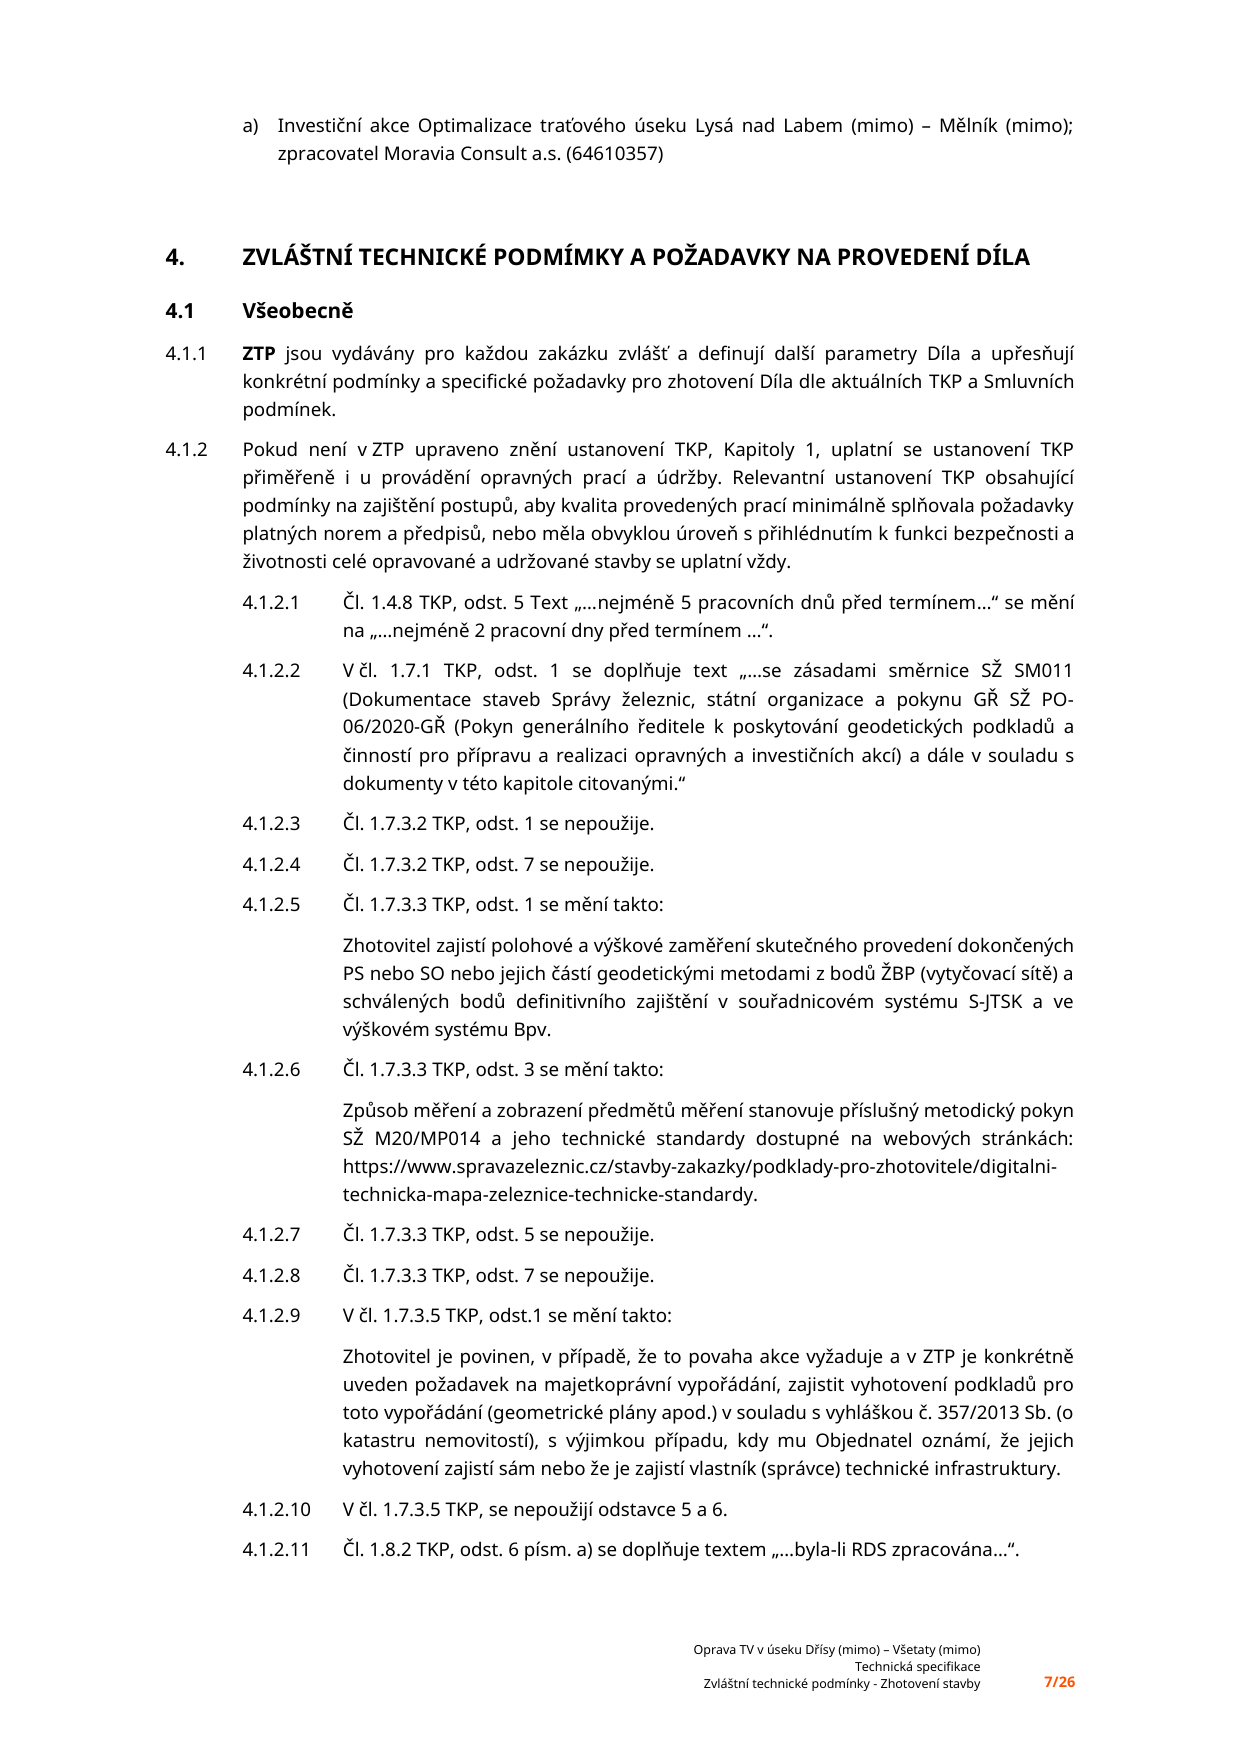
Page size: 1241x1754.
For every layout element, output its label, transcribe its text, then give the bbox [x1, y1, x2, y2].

list Čl. 1.8.2 TKP, odst. 6 písm. a) se doplňuje textem „…byla-li RDS zpracována…“. [242, 1536, 1075, 1562]
text Zhotovitel je povinen, v případě, že to povaha akce vyžaduje a v ZTP je konkrétně uveden požadavek na majetkoprávní vypořádání, zajistit vyhotovení podkladů pro toto vypořádání (geometrické plány apod.) v souladu s vyhláškou č. 357/2013 Sb. (o katastru nemovitostí), s výjimkou případu, kdy mu Objednatel oznámí, že jejich vyhotovení zajistí sám nebo že je zajistí vlastník (správce) technické infrastruktury. [343, 1343, 1075, 1481]
text Čl. 1.7.3.3 TKP, odst. 3 se mění takto: [242, 1057, 1075, 1082]
list Čl. 1.7.3.2 TKP, odst. 1 se nepoužije. [242, 810, 1075, 836]
list Investiční akce Optimalizace traťového úseku Lysá nad Labem (mimo) – Mělník (mimo); zpracovatel Moravia Consult a.s. (64610357) [242, 112, 1075, 166]
text Způsob měření a zobrazení předmětů měření stanovuje příslušný metodický pokyn SŽ M20/MP014 a jeho technické standardy dostupné na webových stránkách: https://www.spravazeleznic.cz/stavby-zakazky/podklady-pro-zhotovitele/digitalni-technicka-mapa-zeleznice-technicke-standardy. [343, 1097, 1075, 1207]
list Všeobecně [165, 296, 1075, 325]
list ZTP jsou vydávány pro každou zakázku zvlášť a definují další parametry Díla a upřesňují konkrétní podmínky a specifické požadavky pro zhotovení Díla dle aktuálních TKP a Smluvních podmínek. [165, 340, 1075, 422]
list Pokud není v ZTP upraveno znění ustanovení TKP, Kapitoly 1, uplatní se ustanovení TKP přiměřeně i u provádění opravných prací a údržby. Relevantní ustanovení TKP obsahující podmínky na zajištění postupů, aby kvalita provedených prací minimálně splňovala požadavky platných norem a předpisů, nebo měla obvyklou úroveň s přihlédnutím k funkci bezpečnosti a životnosti celé opravované a udržované stavby se uplatní vždy. [165, 437, 1075, 574]
list V čl. 1.7.3.5 TKP, odst.1 se mění takto: [242, 1303, 1075, 1328]
list Čl. 1.7.3.2 TKP, odst. 7 se nepoužije. [242, 851, 1075, 876]
list Zvláštní TECHNICKÉ podmímky a požadavky na PROVEDENÍ DÍLA [165, 241, 1075, 272]
list Čl. 1.7.3.3 TKP, odst. 1 se mění takto: [242, 891, 1075, 917]
text Čl. 1.7.3.3 TKP, odst. 7 se nepoužije. [242, 1262, 1075, 1288]
list Čl. 1.4.8 TKP, odst. 5 Text „…nejméně 5 pracovních dnů před termínem…“ se mění na „…nejméně 2 pracovní dny před termínem …“. [242, 589, 1075, 643]
list V čl. 1.7.3.5 TKP, se nepoužijí odstavce 5 a 6. [242, 1496, 1075, 1521]
text Zhotovitel zajistí polohové a výškové zaměření skutečného provedení dokončených PS nebo SO nebo jejich částí geodetickými metodami z bodů ŽBP (vytyčovací sítě) a schválených bodů definitivního zajištění v souřadnicovém systému S-JTSK a ve výškovém systému Bpv. [343, 932, 1075, 1042]
list V čl. 1.7.1 TKP, odst. 1 se doplňuje text „…se zásadami směrnice SŽ SM011 (Dokumentace staveb Správy železnic, státní organizace a pokynu GŘ SŽ PO-06/2020-GŘ (Pokyn generálního ředitele k poskytování geodetických podkladů a činností pro přípravu a realizaci opravných a investičních akcí) a dále v souladu s dokumenty v této kapitole citovanými.“ [242, 658, 1075, 795]
list Čl. 1.7.3.3 TKP, odst. 5 se nepoužije. [242, 1222, 1075, 1247]
